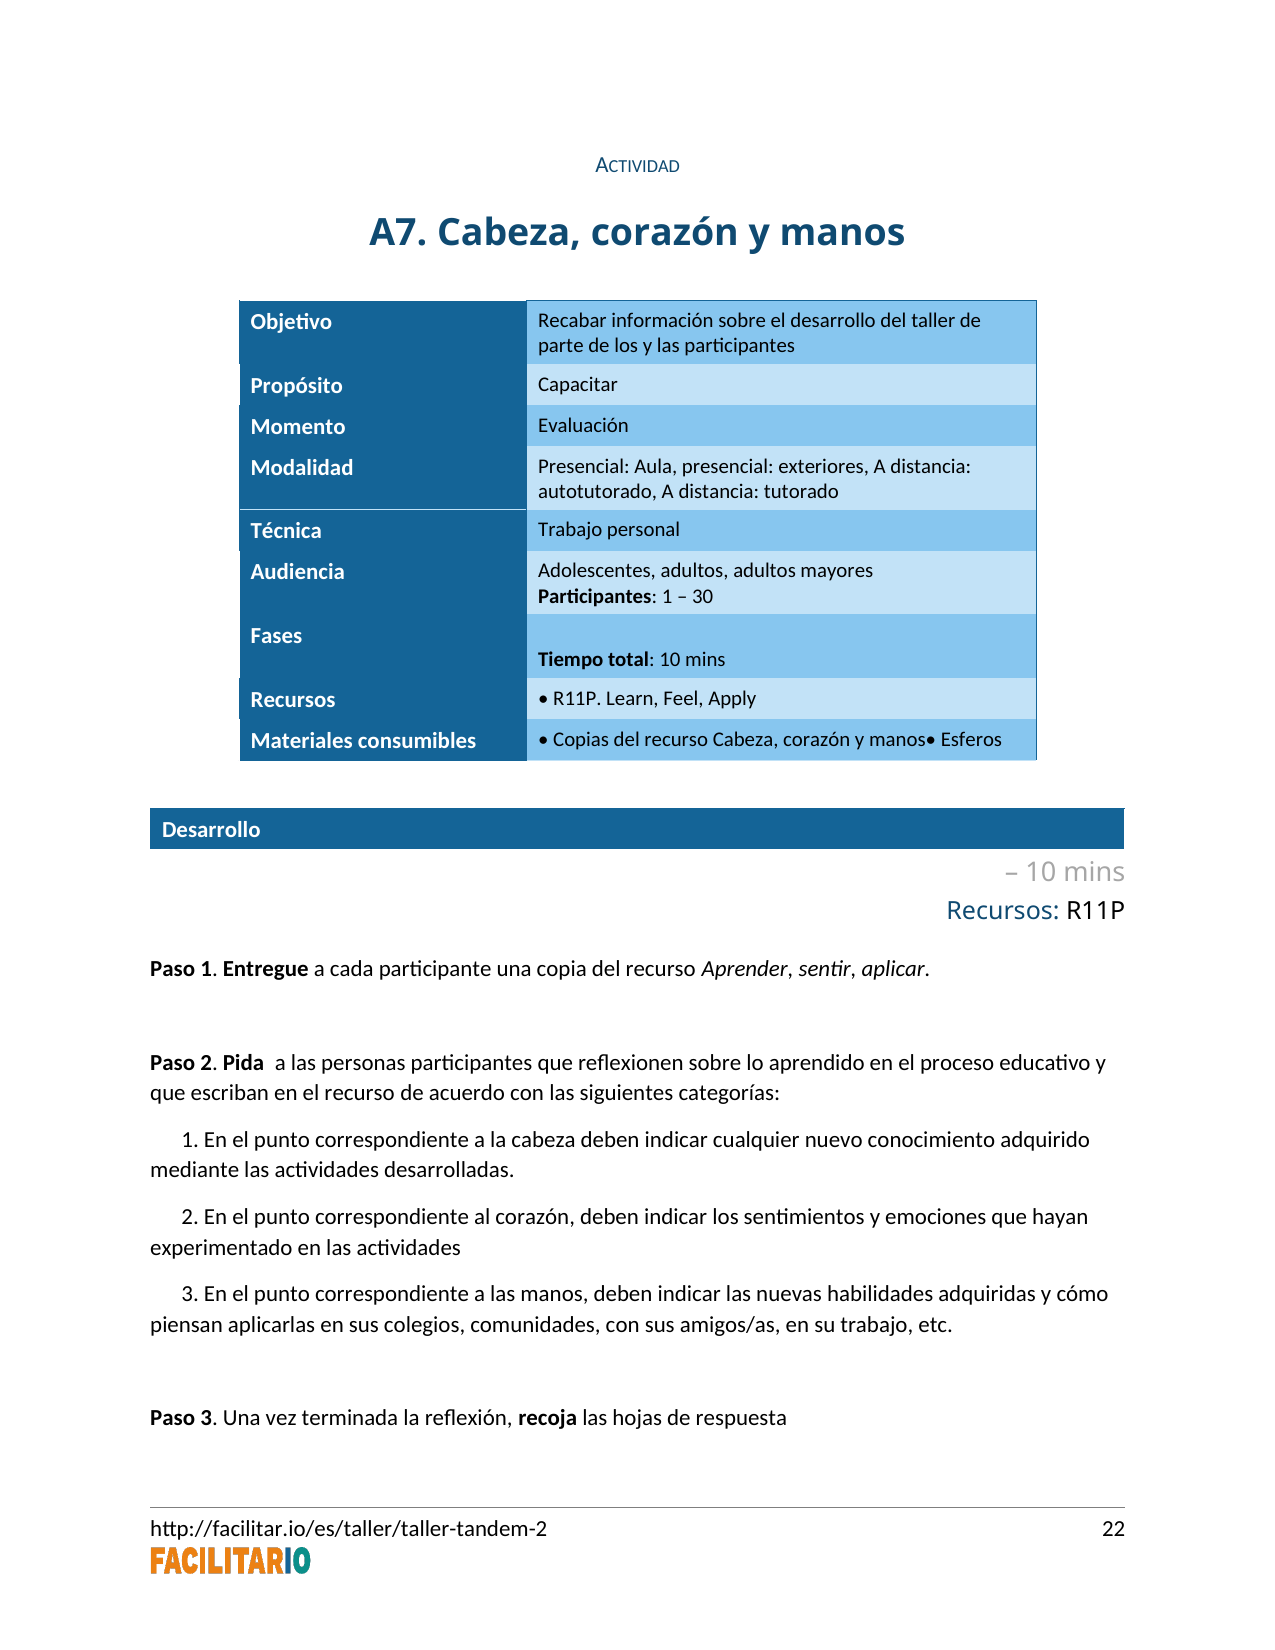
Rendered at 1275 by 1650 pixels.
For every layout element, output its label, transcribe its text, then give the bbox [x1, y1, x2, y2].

table_cell Propósito [240, 365, 526, 405]
table_header Desarrollo [151, 809, 1124, 849]
text Recursos: R11P [150, 893, 1125, 927]
subtitle – 10 mins [150, 853, 1125, 890]
text Actividad [150, 150, 1125, 178]
table_cell Materiales consumibles [240, 720, 526, 760]
text Paso 1. Entregue a cada participante una copia del recurso Aprender, sentir, aplicar. [150, 954, 1125, 982]
table_cell Presencial: Aula, presencial: exteriores, A distancia: autotutorado, A distancia: tutorado [527, 446, 1036, 509]
text 1. En el punto correspondiente a la cabeza deben indicar cualquier nuevo conocimiento adquirido mediante las actividades desarrolladas. [150, 1125, 1125, 1183]
text Paso 2. Pida a las personas participantes que reflexionen sobre lo aprendido en el proceso educativo y que escriban en el recurso de acuerdo con las siguientes categorías: [150, 1048, 1125, 1106]
text Paso 3. Una vez terminada la reflexión, recoja las hojas de respuesta [150, 1403, 1125, 1431]
table_cell Tiempo total: 10 mins [527, 614, 1036, 678]
table_cell Recursos [240, 679, 526, 719]
table_cell • R11P. Learn, Feel, Apply [527, 678, 1036, 719]
table_cell Fases [240, 615, 526, 678]
table_cell Momento [240, 406, 526, 446]
table_cell Audiencia [240, 552, 526, 614]
table_cell • Copias del recurso Cabeza, corazón y manos [527, 719, 1036, 760]
table_cell Evaluación [527, 405, 1036, 446]
table_header Recabar información sobre el desarrollo del taller de parte de los y las participantes [527, 301, 1036, 364]
table_cell Capacitar [527, 364, 1036, 405]
table_cell Modalidad [240, 447, 526, 509]
text 3. En el punto correspondiente a las manos, deben indicar las nuevas habilidades adquiridas y cómo piensan aplicarlas en sus colegios, comunidades, con sus amigos/as, en su trabajo, etc. [150, 1279, 1125, 1338]
picture [145, 1544, 315, 1576]
subtitle A7. Cabeza, corazón y manos [150, 205, 1125, 256]
table_cell Adolescentes, adultos, adultos mayores Participantes: 1 – 30 [527, 551, 1036, 614]
table_header Objetivo [240, 301, 526, 364]
table_cell Técnica [240, 511, 526, 551]
text 2. En el punto correspondiente al corazón, deben indicar los sentimientos y emociones que hayan experimentado en las actividades [150, 1202, 1125, 1261]
table_cell Trabajo personal [527, 510, 1036, 551]
